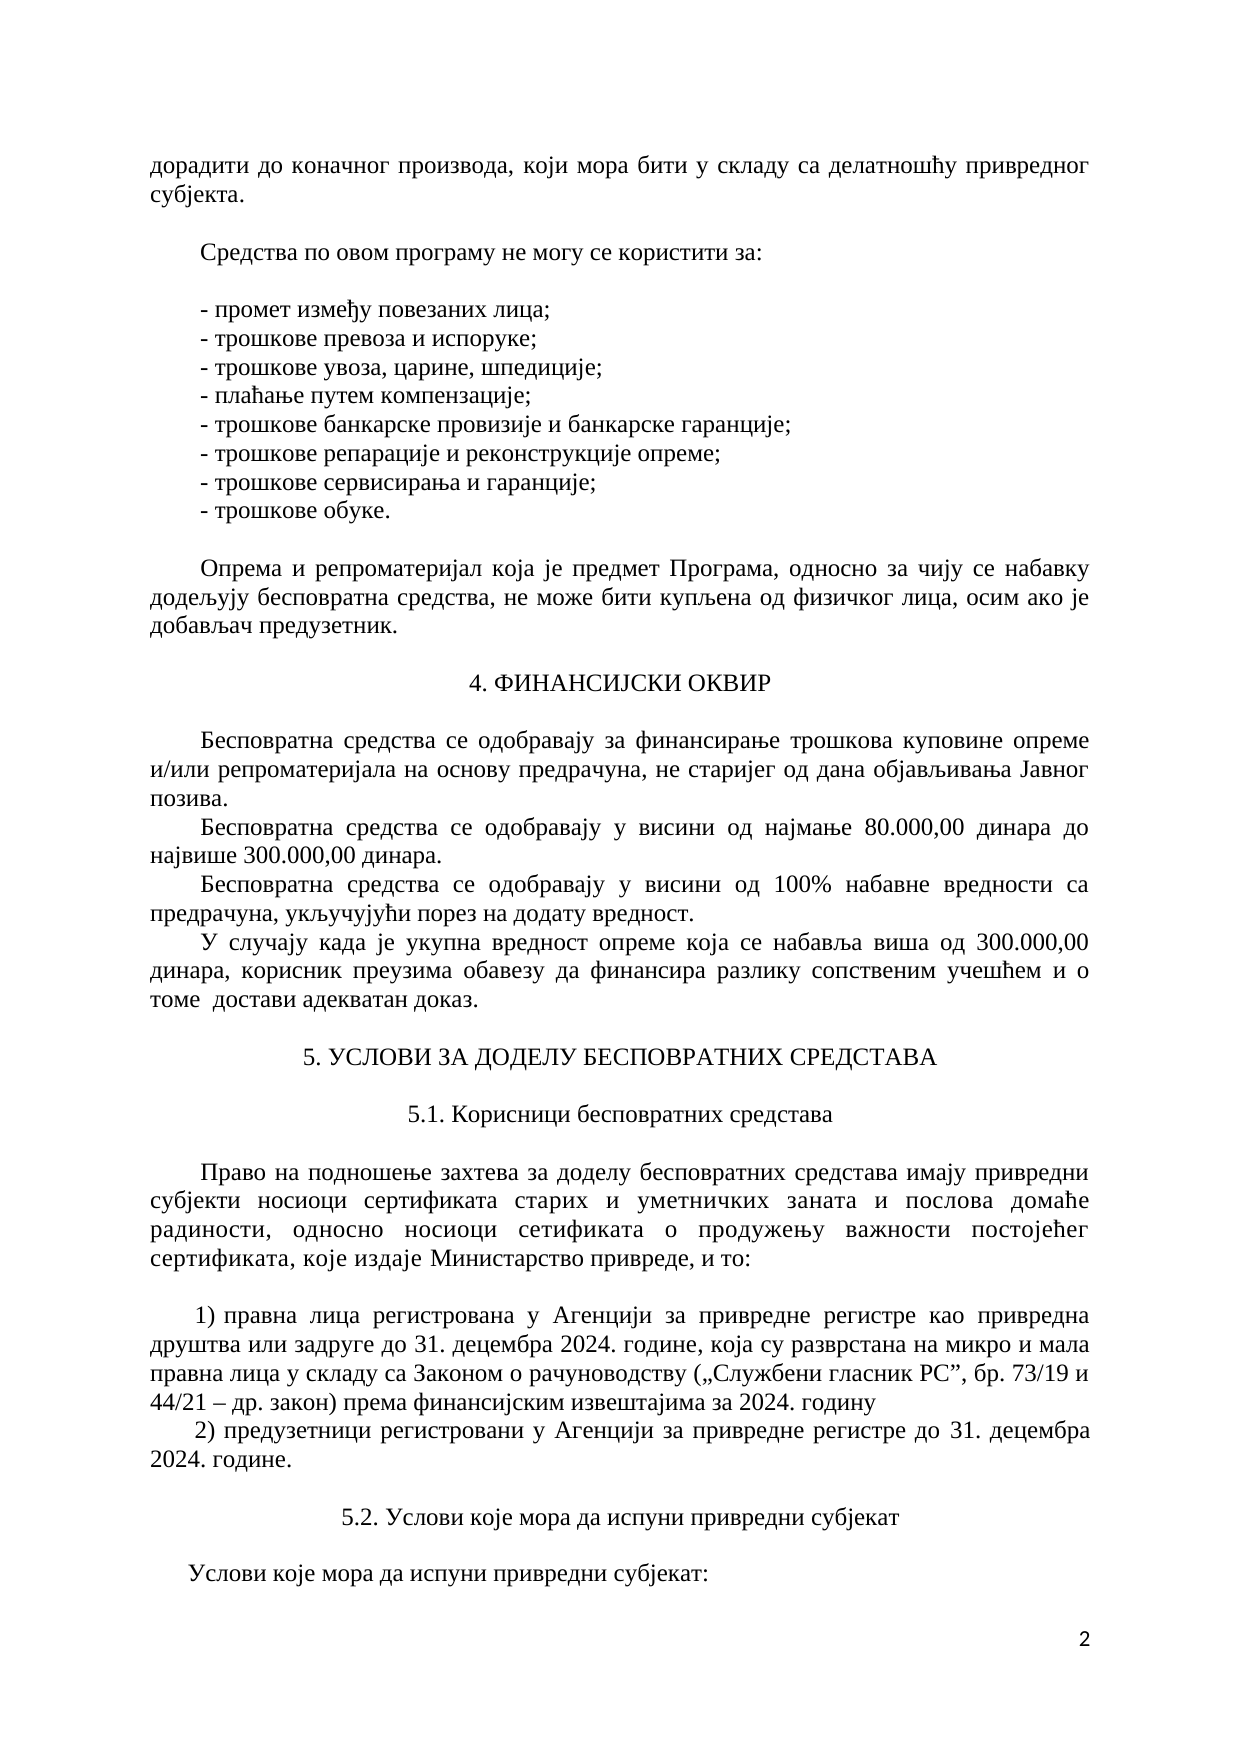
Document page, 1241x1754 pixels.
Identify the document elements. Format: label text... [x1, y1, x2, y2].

list предузетници регистровани у Агенцији за привредне регистре до 31. децембра 2024. године. [150, 1415, 1090, 1473]
text - промет између повезаних лица; [200, 294, 1090, 323]
text 4. ФИНАНСИЈСКИ ОКВИР [150, 668, 1090, 697]
text - трошкове репарације и реконструкције опреме; [200, 438, 1090, 467]
text - трошкове банкарске провизије и банкарске гаранције; [200, 409, 1090, 438]
text Право на подношење захтева за доделу бесповратних средстава имају привредни субјекти носиоци сертификата старих и уметничких заната и послова домаће радиности, односно носиоци сетификата о продужењу важности постојећег сертификата, које издаје Министарство привреде, и то: [150, 1157, 1090, 1272]
text Средства по овом програму не могу се користити за: [150, 237, 1090, 265]
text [150, 150, 1090, 207]
list правна лица регистрована у Агенцији за привредне регистре као привредна друштва или задруге до 31. децембра 2024. године, која су разврстана на микро и мала правна лица у складу са Законом о рачуноводству („Службени гласник РС”, бр. 73/19 и 44/21 – др. закон) према финансијским извештајима за 2024. годину [150, 1300, 1090, 1415]
text У случају када је укупна вредност опреме која се набавља виша од 300.000,00 динара, корисник преузима обавезу да финансира разлику сопственим учешћем и о томе достави адекватан доказ. [150, 927, 1090, 1013]
text - трошкове превоза и испоруке; [200, 323, 1090, 352]
text - трошкове обуке. [200, 495, 1090, 524]
text Услови које мора да испуни привредни субјекат: [150, 1558, 1090, 1587]
text 5.1. Корисници бесповратних средстава [150, 1099, 1090, 1128]
text - трошкове сервисирања и гаранције; [200, 467, 1090, 495]
text Бесповратна средства се одобравају у висини од најмање 80.000,00 динара до највише 300.000,00 динара. [150, 812, 1090, 869]
text - плаћање путем компензације; [200, 380, 1090, 409]
text Бесповратна средства се одобравају у висини од 100% набавне вредности са предрачуна, укључујући порез на додату вредност. [150, 869, 1090, 927]
text 5.2. Услови које мора да испуни привредни субјекат [150, 1502, 1090, 1530]
text 5. УСЛОВИ ЗА ДОДЕЛУ БЕСПОВРАТНИХ СРЕДСТАВА [150, 1042, 1090, 1070]
text - трошкове увоза, царине, шпедиције; [200, 352, 1090, 380]
text Опрема и репроматеријал која је предмет Програма, односно за чију се набавку додељују бесповратна средства, не може бити купљена од физичког лица, осим ако је добављач предузетник. [150, 553, 1090, 639]
text Бесповратна средства се одобравају за финансирање трошкова куповине опреме и/или репроматеријала на основу предрачуна, не старијег од дана објављивања Јавног позива. [150, 725, 1090, 812]
